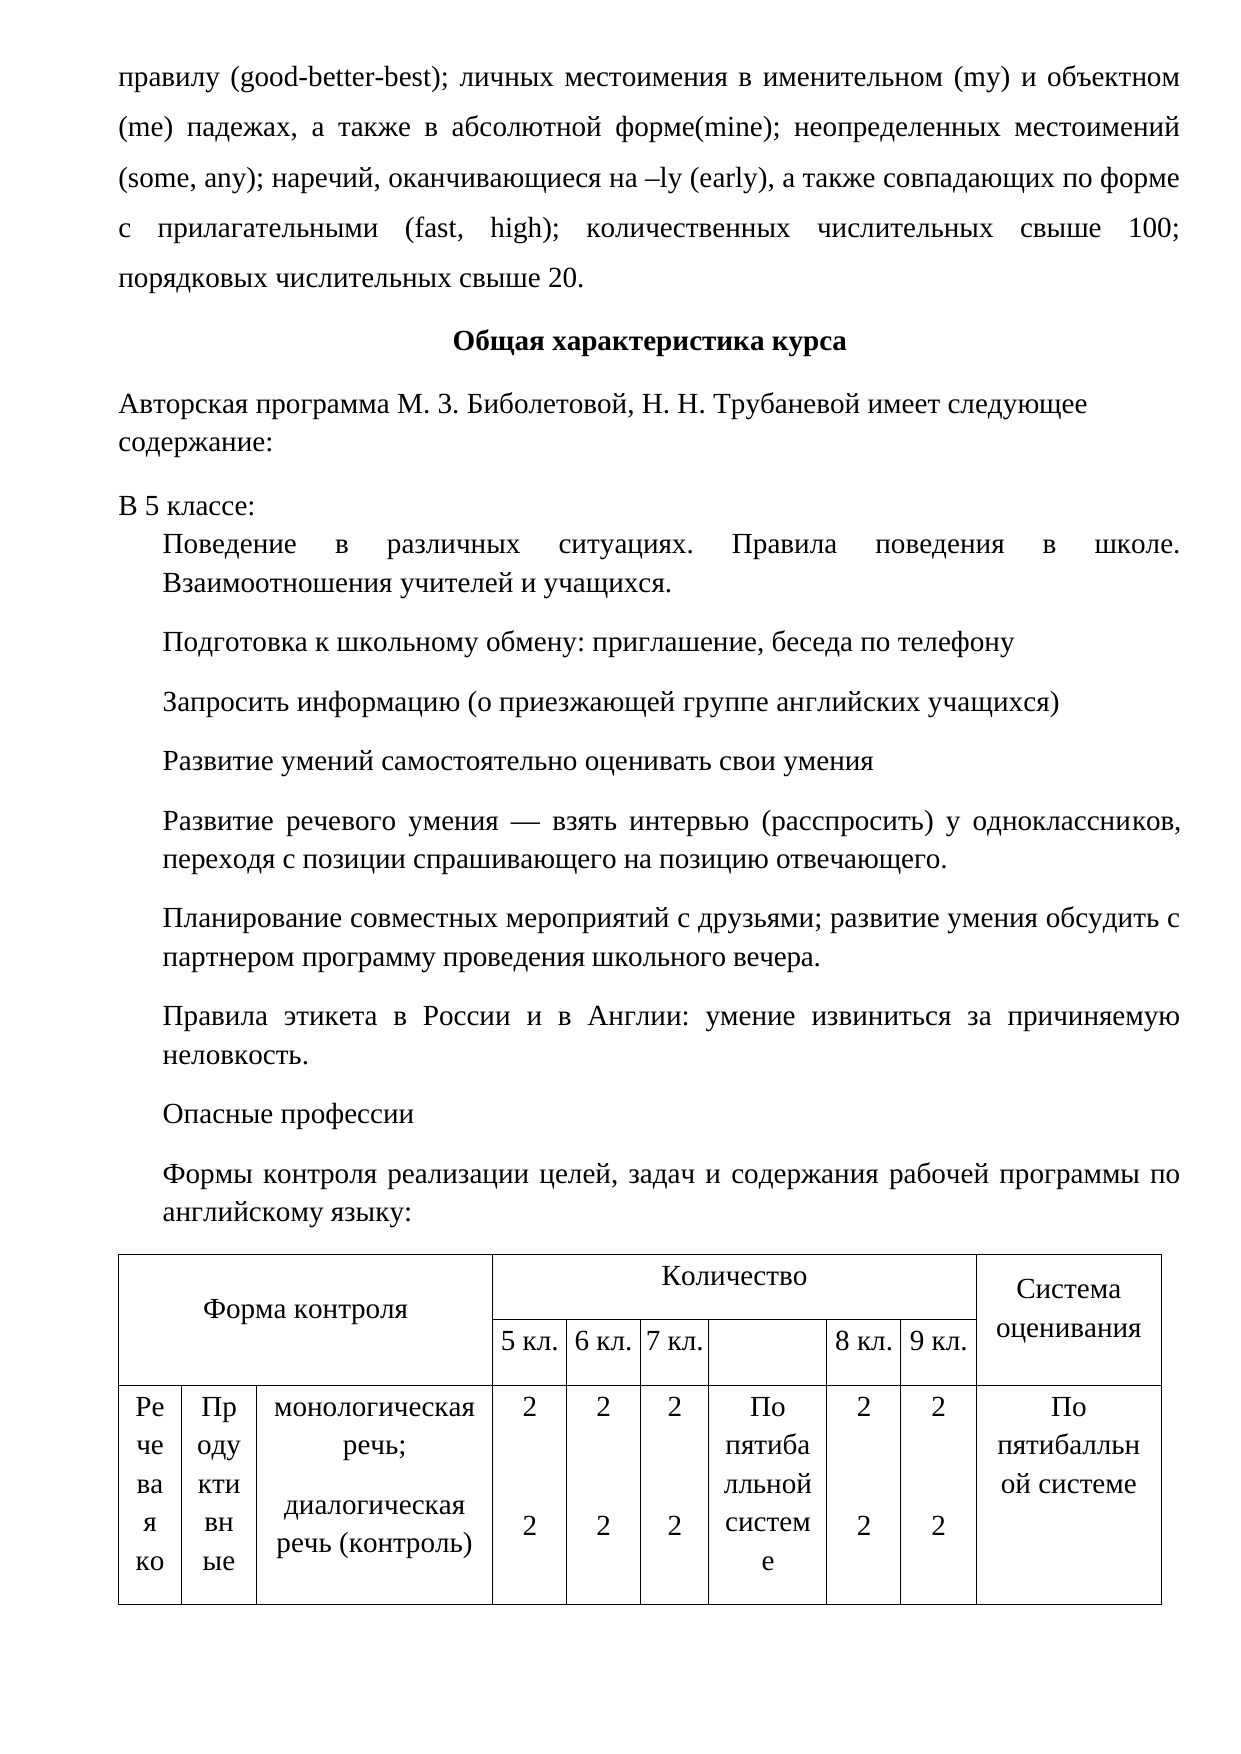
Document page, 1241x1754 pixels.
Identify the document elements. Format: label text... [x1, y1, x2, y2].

text Общая характеристика курса [118, 323, 1181, 357]
table_cell 8 кл. [827, 1320, 900, 1385]
table_cell 2 2 [901, 1386, 976, 1604]
text Развитие речевого умения — взять интервью (расспросить) у одноклассников, переходя с позиции спрашивающего на позицию отвечающего. [162, 803, 1181, 875]
table_cell монологическая речь; диалогическая речь (контроль) [257, 1386, 492, 1604]
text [118, 59, 1181, 294]
text Правила этикета в России и в Англии: умение извиниться за причиняемую неловкость. [162, 998, 1181, 1071]
text Опасные профессии [162, 1096, 1181, 1130]
table_header Система оценивания [977, 1255, 1161, 1385]
table_cell 7 кл. [641, 1320, 708, 1385]
table_cell По пятибалльной системе [709, 1386, 826, 1604]
table_header Количество [493, 1255, 976, 1319]
table_cell [709, 1320, 826, 1385]
text Авторская программа М. 3. Биболетовой, Н. Н. Трубаневой имеет следующее содержание: [118, 386, 1181, 458]
text Планирование совместных мероприятий с друзьями; развитие умения обсудить с партнером программу проведения школьного вечера. [162, 901, 1181, 973]
table_cell 9 кл. [901, 1320, 976, 1385]
text Подготовка к школьному обмену: приглашение, беседа по телефону [162, 624, 1181, 658]
text Запросить информацию (о приезжающей группе английских учащихся) [162, 684, 1181, 717]
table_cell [182, 1386, 256, 1604]
table_cell 5 кл. [493, 1320, 566, 1385]
text Формы контроля реализации целей, задач и содержания рабочей программы по английскому языку: [162, 1156, 1181, 1228]
table_cell 6 кл. [567, 1320, 640, 1385]
table_cell Речевая компетенция [119, 1386, 181, 1604]
table_cell 2 2 [567, 1386, 640, 1604]
table_header Форма контроля [119, 1255, 492, 1385]
table_cell 2 2 [493, 1386, 566, 1604]
text Поведение в различных ситуациях. Правила поведения в школе. Взаимоотношения учителей и учащихся. [162, 527, 1181, 599]
text В 5 классе: [118, 488, 1181, 522]
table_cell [977, 1386, 1161, 1604]
table_cell 2 2 [641, 1386, 708, 1604]
table_cell 2 2 [827, 1386, 900, 1604]
text Развитие умений самостоятельно оценивать свои умения [162, 743, 1181, 777]
